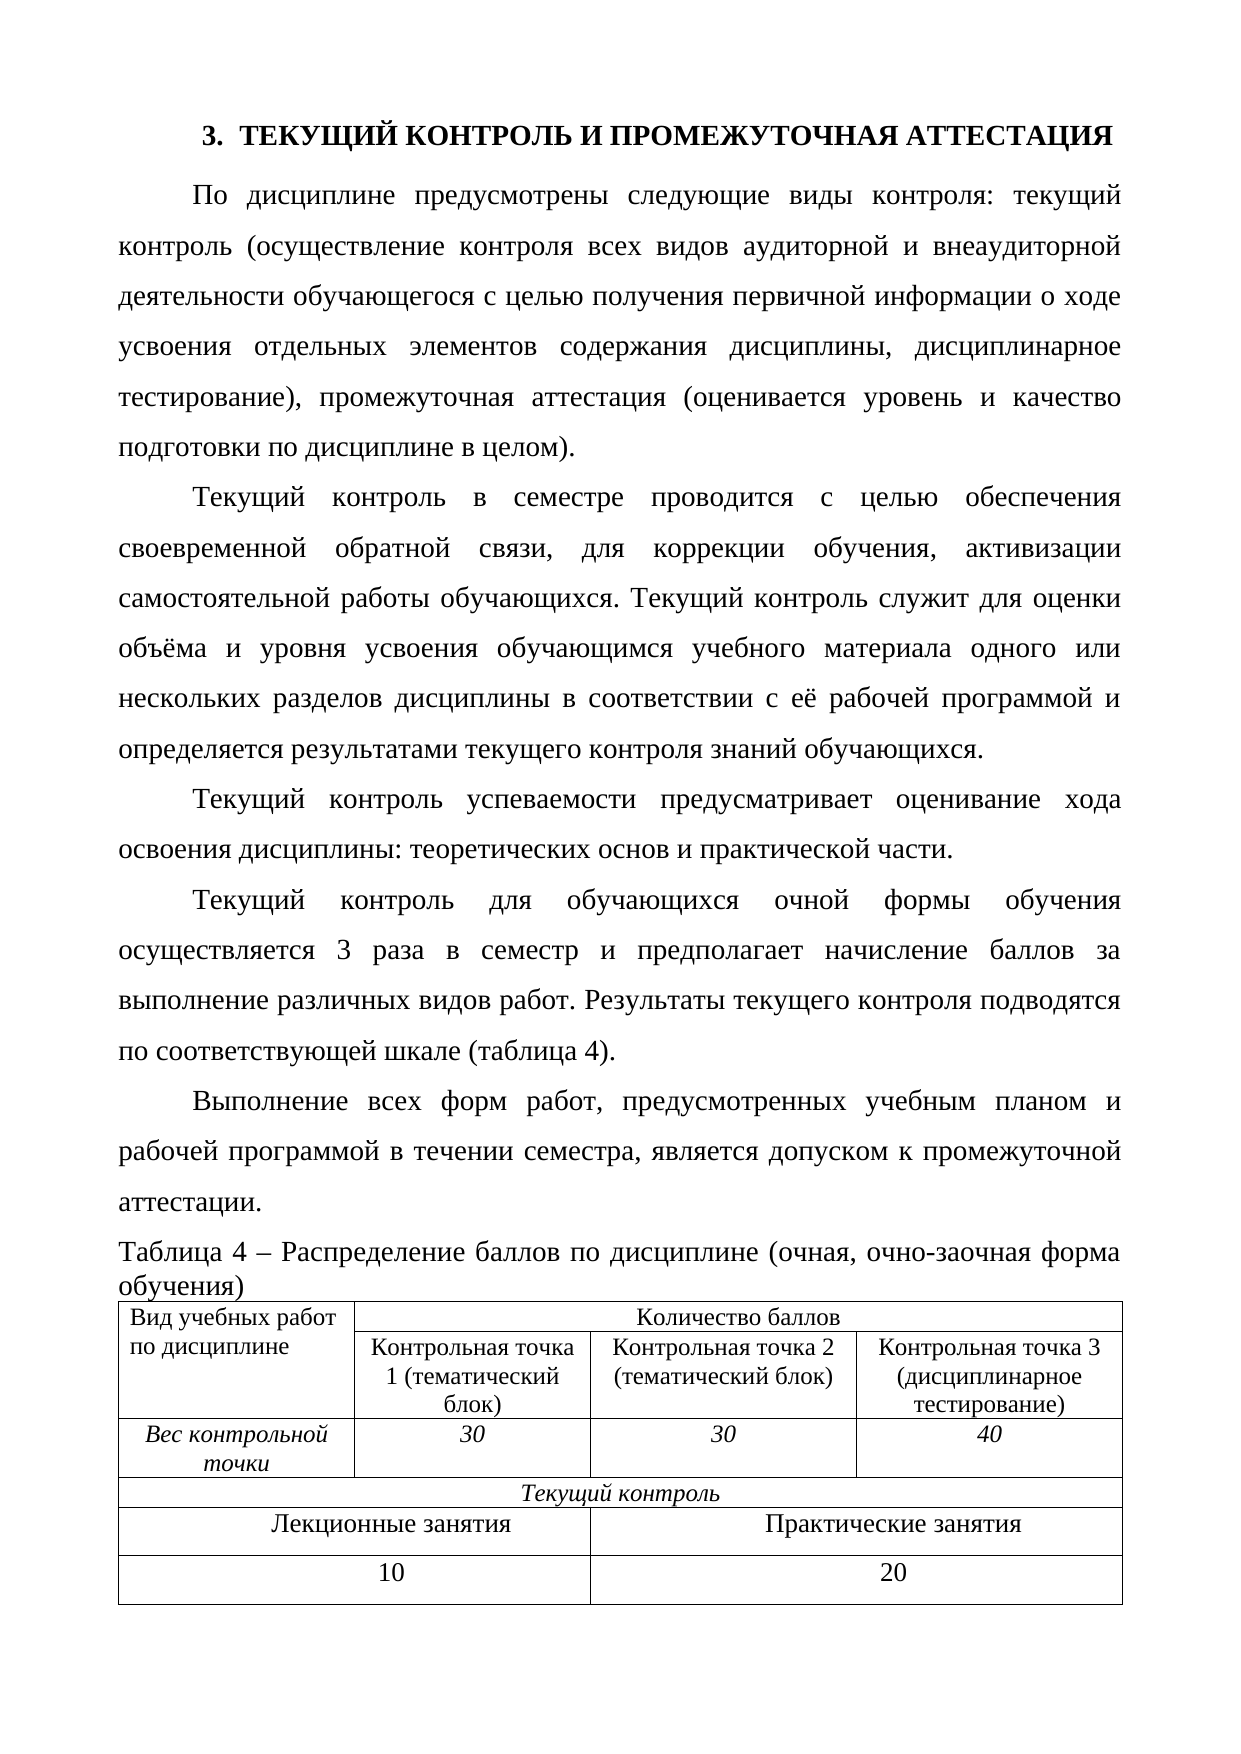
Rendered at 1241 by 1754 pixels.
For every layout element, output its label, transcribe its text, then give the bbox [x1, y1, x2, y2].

text Текущий контроль успеваемости предусматривает оценивание хода освоения дисциплины: теоретических основ и практической части. [118, 781, 1122, 865]
table_cell Контрольная точка 3 (дисциплинарное тестирование) [857, 1332, 1122, 1418]
text Текущий контроль для обучающихся очной формы обучения осуществляется 3 раза в семестр и предполагает начисление баллов за выполнение различных видов работ. Результаты текущего контроля подводятся по соответствующей шкале (таблица 4). [118, 882, 1122, 1066]
table_cell 10 [119, 1556, 590, 1604]
table_cell Вес контрольной точки [119, 1419, 354, 1477]
table_cell 30 [355, 1419, 590, 1477]
table_cell 30 [591, 1419, 856, 1477]
table_header Вид учебных работ по дисциплине [119, 1302, 354, 1418]
text Выполнение всех форм работ, предусмотренных учебным планом и рабочей программой в течении семестра, является допуском к промежуточной аттестации. [118, 1083, 1122, 1217]
table_cell Контрольная точка 2 (тематический блок) [591, 1332, 856, 1418]
table_cell Текущий контроль [119, 1478, 1122, 1507]
text Текущий контроль в семестре проводится с целью обеспечения своевременной обратной связи, для коррекции обучения, активизации самостоятельной работы обучающихся. Текущий контроль служит для оценки объёма и уровня усвоения обучающимся учебного материала одного или нескольких разделов дисциплины в соответствии с её рабочей программой и определяется результатами текущего контроля знаний обучающихся. [118, 479, 1122, 764]
text По дисциплине предусмотрены следующие виды контроля: текущий контроль (осуществление контроля всех видов аудиторной и внеаудиторной деятельности обучающегося с целью получения первичной информации о ходе усвоения отдельных элементов содержания дисциплины, дисциплинарное тестирование), промежуточная аттестация (оценивается уровень и качество подготовки по дисциплине в целом). [118, 177, 1122, 463]
table_cell Лекционные занятия [119, 1508, 590, 1555]
table_cell Контрольная точка 1 (тематический блок) [355, 1332, 590, 1418]
table_cell 40 [857, 1419, 1122, 1477]
table_cell 20 [591, 1556, 1122, 1604]
list ТЕКУЩИЙ КОНТРОЛЬ И ПРОМЕЖУТОЧНАЯ АТТЕСТАЦИЯ [193, 118, 1122, 152]
table_cell Практические занятия [591, 1508, 1122, 1555]
table_header Количество баллов [355, 1302, 1122, 1331]
text Таблица 4 – Распределение баллов по дисциплине (очная, очно-заочная форма обучения) [118, 1234, 1122, 1301]
